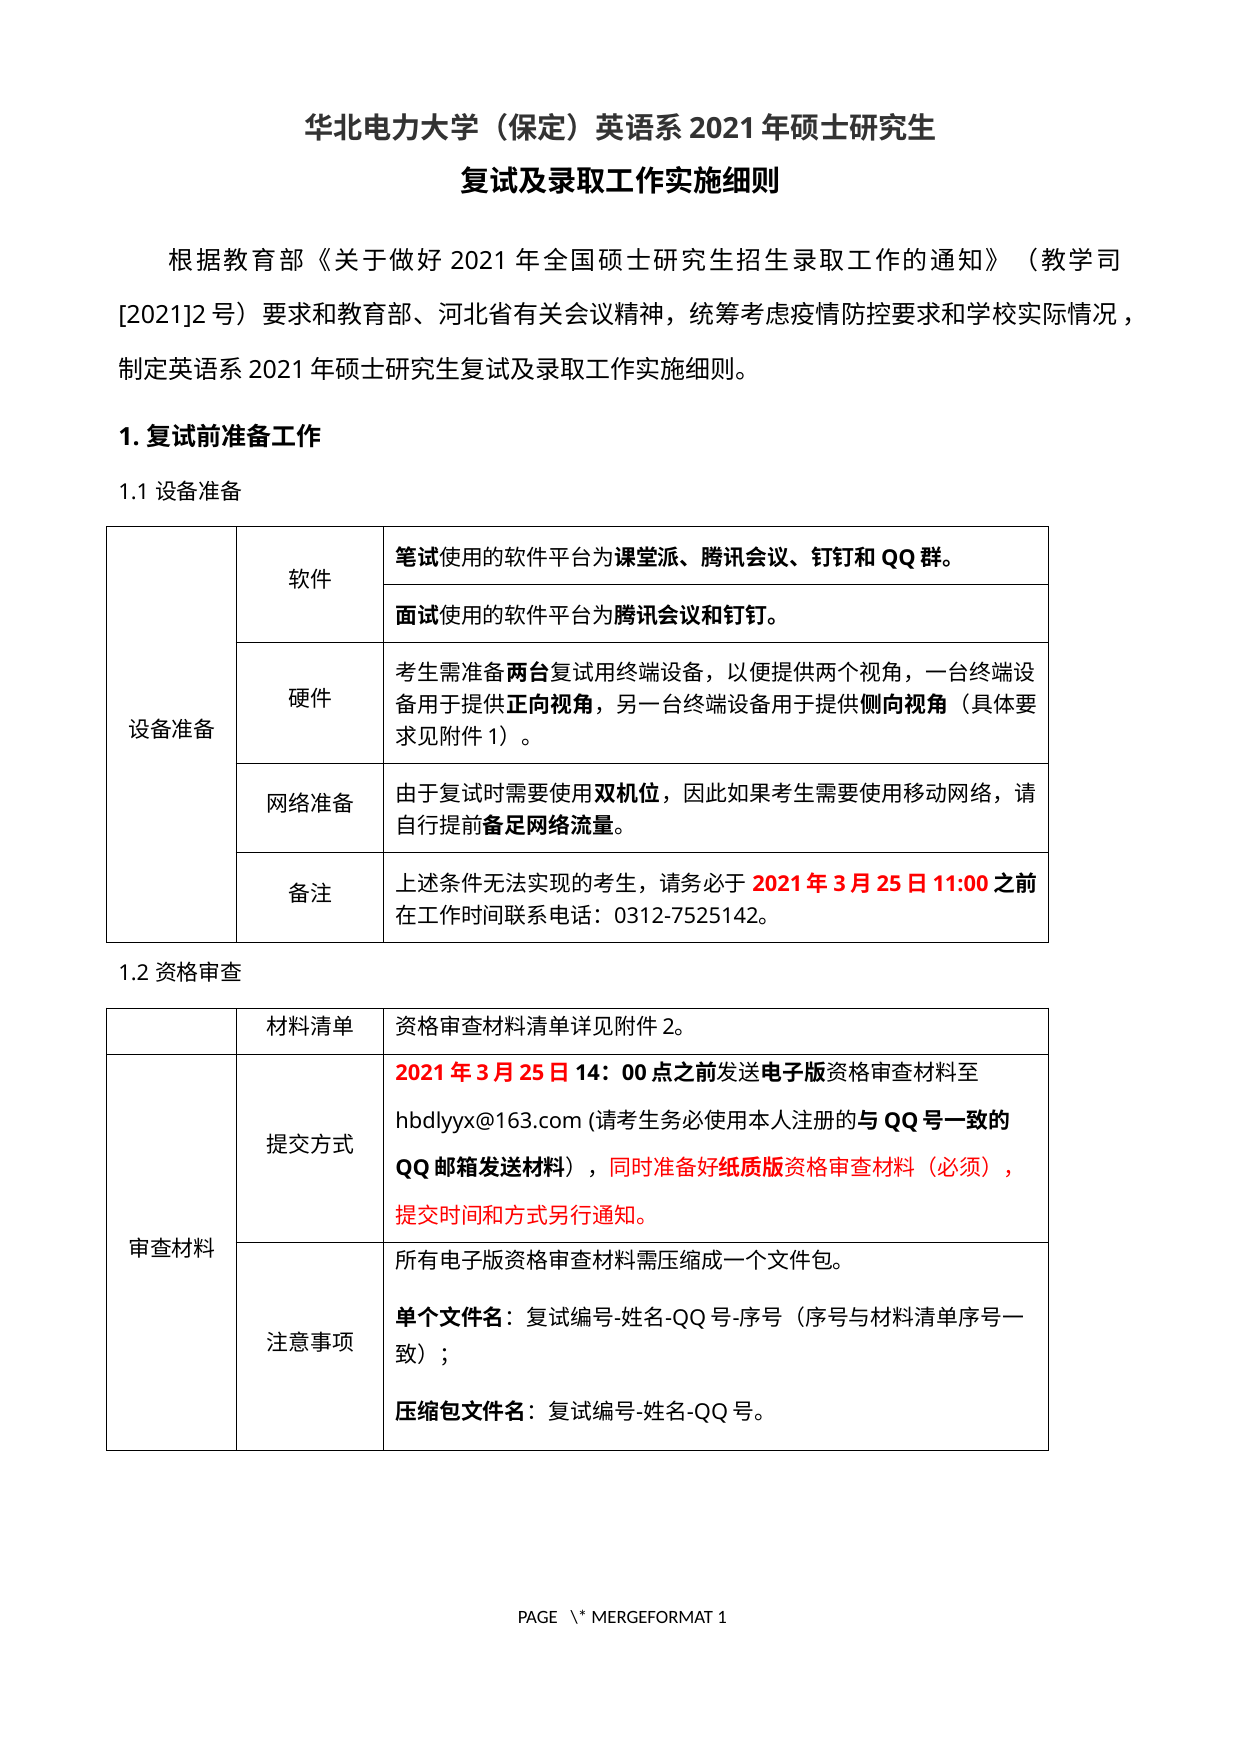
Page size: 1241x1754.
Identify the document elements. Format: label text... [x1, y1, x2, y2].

table_cell 上述条件无法实现的考生，请务必于2021年3月25日11:00之前在工作时间联系电话：0312-7525142。 [384, 853, 1048, 942]
table_cell 硬件 [237, 643, 383, 763]
table_header 资格审查材料清单详见附件2。 [384, 1009, 1048, 1054]
table_header 笔试使用的软件平台为课堂派、腾讯会议、钉钉和QQ群。 [384, 527, 1048, 584]
table_cell 提交方式 [237, 1055, 383, 1242]
table_cell 备注 [237, 853, 383, 942]
table_header 材料清单 [237, 1009, 383, 1054]
table_cell 2021年3月25日14：00点之前发送电子版资格审查材料至hbdlyyx@163.com (请考生务必使用本人注册的与QQ号一致的QQ邮箱发送材料），同时准备好纸质版资格审查材料（必须），提交时间和方式另行通知。 [384, 1055, 1048, 1242]
table_cell 审查材料 [107, 1055, 236, 1450]
text 根据教育部《关于做好2021年全国硕士研究生招生录取工作的通知》（教学司[2021]2号）要求和教育部、河北省有关会议精神，统筹考虑疫情防控要求和学校实际情况，制定英语系2021年硕士研究生复试及录取工作实施细则。 [118, 241, 1122, 386]
text 复试及录取工作实施细则 [118, 158, 1122, 200]
text 1.1 设备准备 [118, 474, 1122, 506]
text 1.2 资格审查 [118, 955, 1122, 987]
table_header [107, 1009, 236, 1054]
table_cell 注意事项 [237, 1243, 383, 1450]
text 华北电力大学（保定）英语系2021年硕士研究生 [118, 105, 1122, 147]
table_cell 考生需准备两台复试用终端设备，以便提供两个视角，一台终端设备用于提供正向视角，另一台终端设备用于提供侧向视角（具体要求见附件1）。 [384, 643, 1048, 763]
text 1. 复试前准备工作 [118, 416, 1122, 452]
table_cell 所有电子版资格审查材料需压缩成一个文件包。 单个文件名：复试编号-姓名-QQ号-序号（序号与材料清单序号一致）； 压缩包文件名：复试编号-姓名-QQ号。 [384, 1243, 1048, 1450]
table_header 软件 [237, 527, 383, 642]
table_cell 面试使用的软件平台为腾讯会议和钉钉。 [384, 585, 1048, 642]
table_header 设备准备 [107, 527, 236, 942]
table_cell 网络准备 [237, 764, 383, 852]
table_cell 由于复试时需要使用双机位，因此如果考生需要使用移动网络，请自行提前备足网络流量。 [384, 764, 1048, 852]
